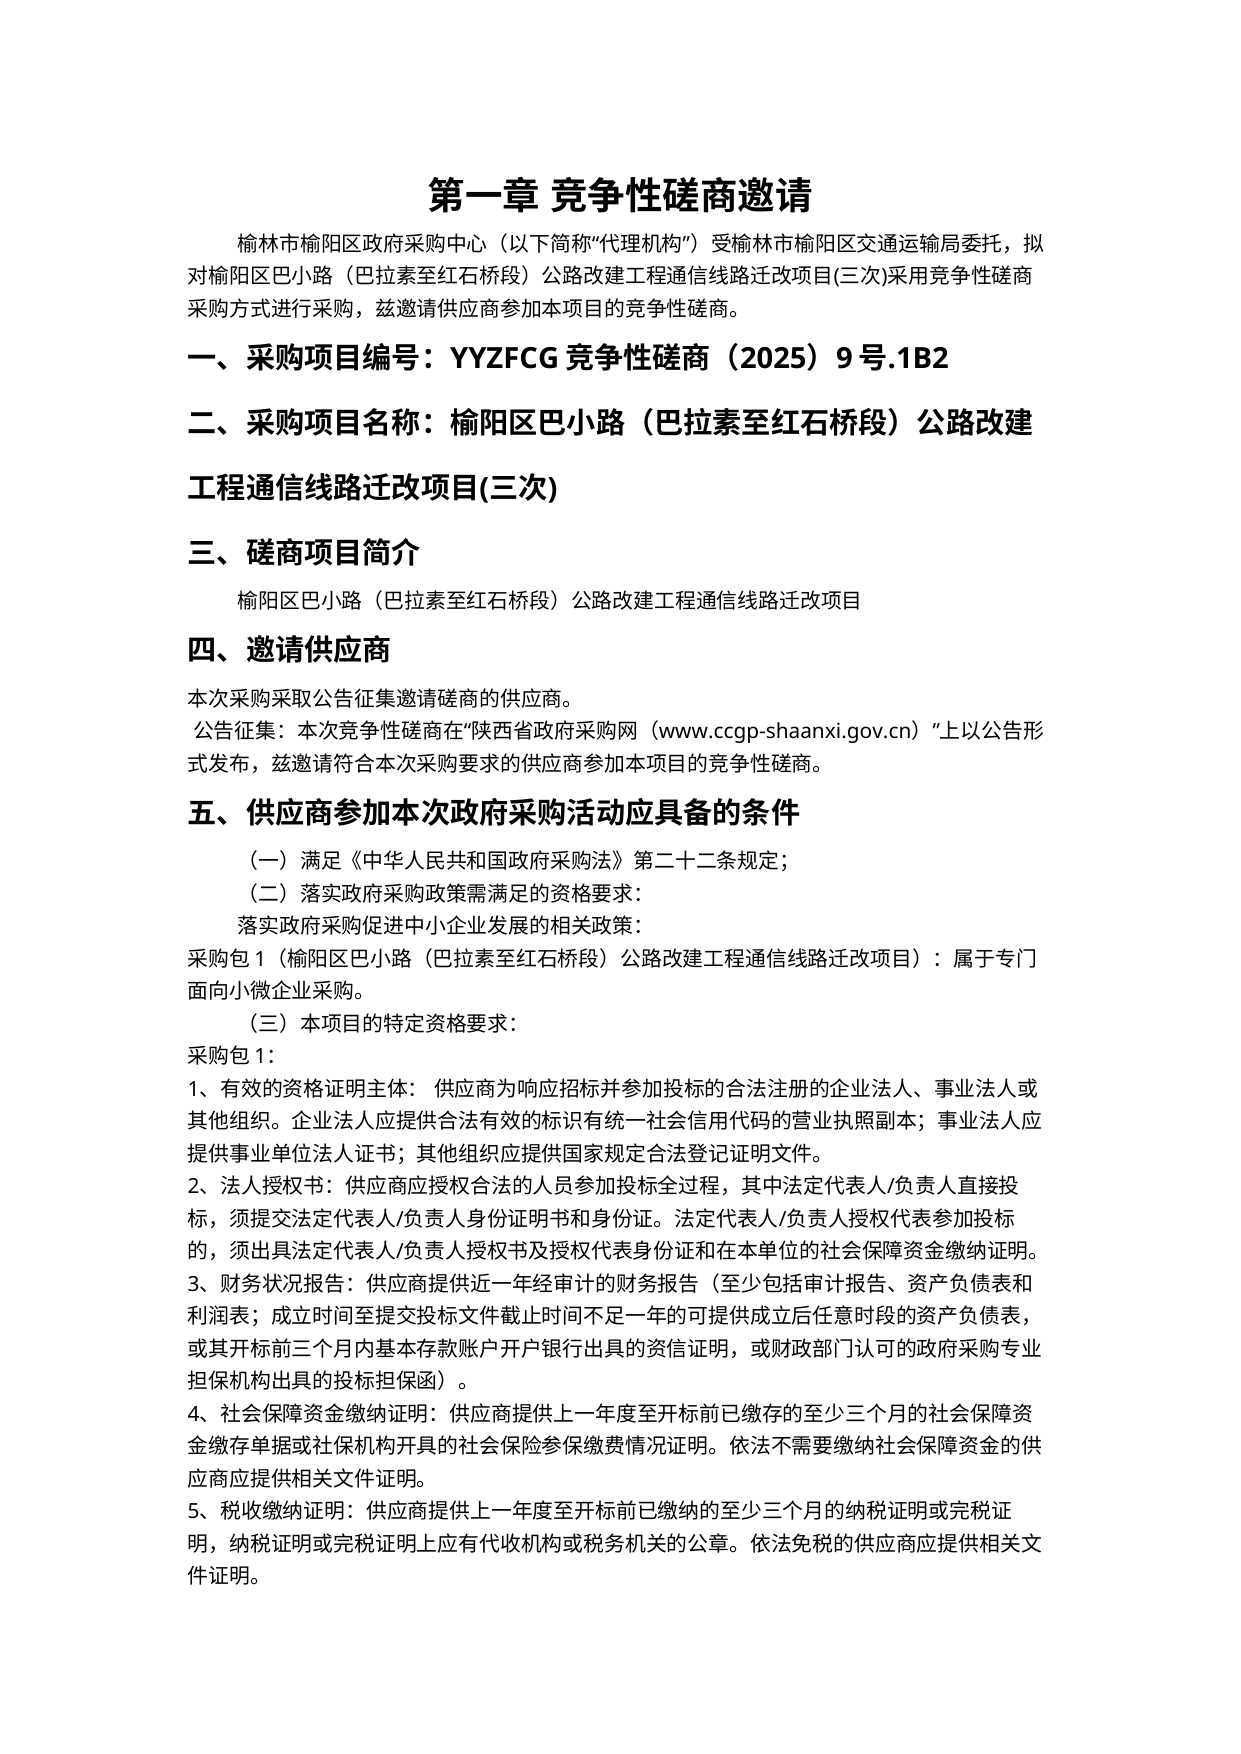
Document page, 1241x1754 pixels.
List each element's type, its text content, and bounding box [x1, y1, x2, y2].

text 4、社会保障资金缴纳证明：供应商提供上一年度至开标前已缴存的至少三个月的社会保障资金缴存单据或社保机构开具的社会保险参保缴费情况证明。依法不需要缴纳社会保障资金的供应商应提供相关文件证明。 [187, 1397, 1053, 1494]
text 三、磋商项目简介 [187, 519, 1053, 584]
text 3、财务状况报告：供应商提供近一年经审计的财务报告（至少包括审计报告、资产负债表和利润表；成立时间至提交投标文件截止时间不足一年的可提供成立后任意时段的资产负债表，或其开标前三个月内基本存款账户开户银行出具的资信证明，或财政部门认可的政府采购专业担保机构出具的投标担保函）。 [187, 1267, 1053, 1397]
text 榆林市榆阳区政府采购中心（以下简称“代理机构”）受榆林市榆阳区交通运输局委托，拟对榆阳区巴小路（巴拉素至红石桥段）公路改建工程通信线路迁改项目(三次)采用竞争性磋商采购方式进行采购，兹邀请供应商参加本项目的竞争性磋商。 [187, 227, 1053, 324]
text 5、税收缴纳证明：供应商提供上一年度至开标前已缴纳的至少三个月的纳税证明或完税证明，纳税证明或完税证明上应有代收机构或税务机关的公章。依法免税的供应商应提供相关文件证明。 [187, 1494, 1053, 1592]
text 本次采购采取公告征集邀请磋商的供应商。 [187, 682, 1053, 714]
text 落实政府采购促进中小企业发展的相关政策： [187, 909, 1053, 942]
text 采购包1（榆阳区巴小路（巴拉素至红石桥段）公路改建工程通信线路迁改项目）：属于专门面向小微企业采购。 [187, 942, 1053, 1007]
text 1、有效的资格证明主体： 供应商为响应招标并参加投标的合法注册的企业法人、事业法人或其他组织。企业法人应提供合法有效的标识有统一社会信用代码的营业执照副本；事业法人应提供事业单位法人证书；其他组织应提供国家规定合法登记证明文件。 [187, 1072, 1053, 1169]
text 第一章 竞争性磋商邀请 [187, 162, 1053, 227]
text （一）满足《中华人民共和国政府采购法》第二十二条规定； [187, 844, 1053, 877]
text 一、采购项目编号：YYZFCG竞争性磋商（2025）9号.1B2 [187, 324, 1053, 389]
text 采购包1： [187, 1039, 1053, 1072]
text 公告征集：本次竞争性磋商在“陕西省政府采购网（www.ccgp-shaanxi.gov.cn）”上以公告形式发布，兹邀请符合本次采购要求的供应商参加本项目的竞争性磋商。 [187, 714, 1053, 779]
text 榆阳区巴小路（巴拉素至红石桥段）公路改建工程通信线路迁改项目 [187, 584, 1053, 617]
text 2、法人授权书：供应商应授权合法的人员参加投标全过程，其中法定代表人/负责人直接投标，须提交法定代表人/负责人身份证明书和身份证。法定代表人/负责人授权代表参加投标的，须出具法定代表人/负责人授权书及授权代表身份证和在本单位的社会保障资金缴纳证明。 [187, 1169, 1053, 1267]
text 二、采购项目名称：榆阳区巴小路（巴拉素至红石桥段）公路改建工程通信线路迁改项目(三次) [187, 389, 1053, 519]
text 四、邀请供应商 [187, 617, 1053, 682]
text （三）本项目的特定资格要求： [187, 1007, 1053, 1039]
text （二）落实政府采购政策需满足的资格要求： [187, 877, 1053, 909]
text 五、供应商参加本次政府采购活动应具备的条件 [187, 779, 1053, 844]
